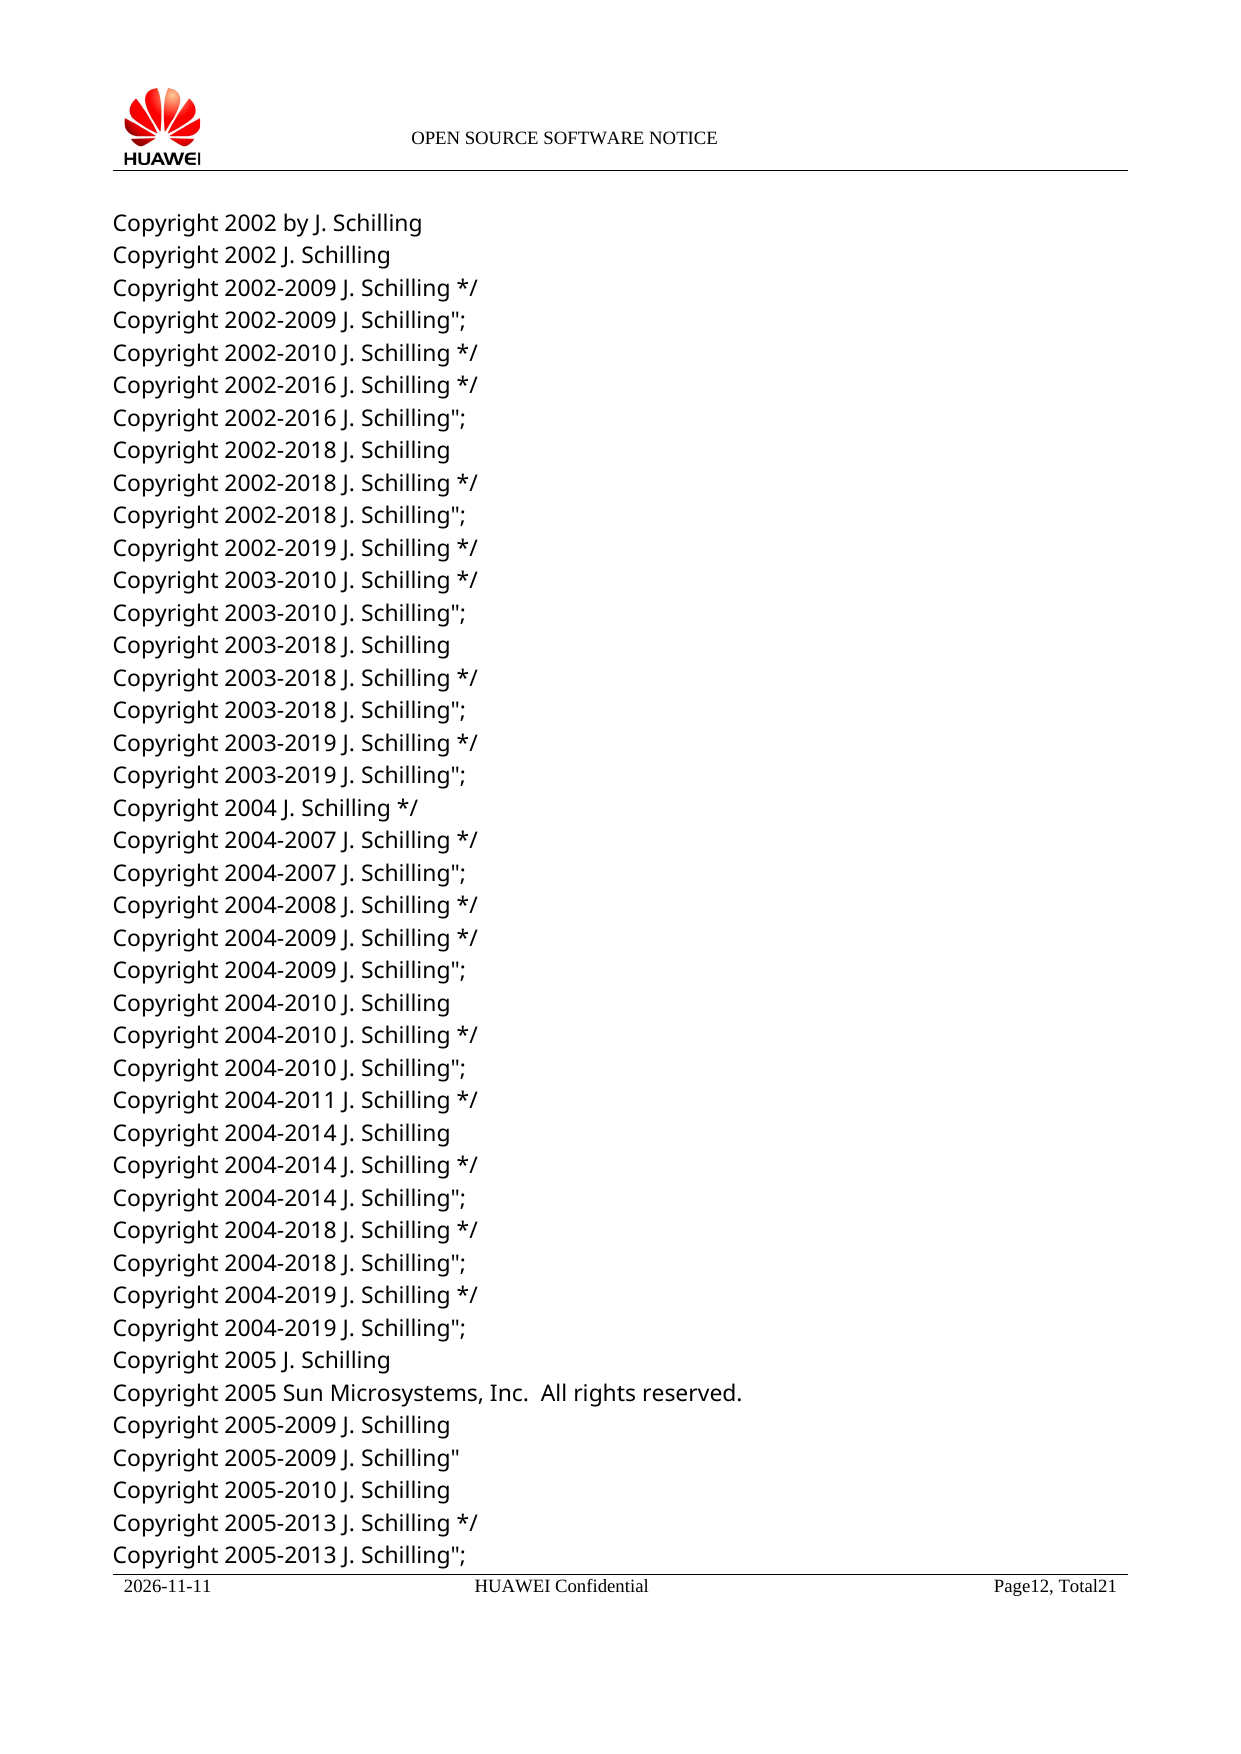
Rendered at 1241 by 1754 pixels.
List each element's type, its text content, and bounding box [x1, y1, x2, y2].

text Copyright 2004-2011 J. Schilling */ [112, 1084, 1128, 1116]
text Copyright 2004-2014 J. Schilling [112, 1116, 1128, 1149]
text Copyright 2002 by J. Schilling [112, 206, 1128, 239]
text Copyright 2005 J. Schilling [112, 1344, 1128, 1376]
text Copyright 2004-2019 J. Schilling"; [112, 1311, 1128, 1344]
text Copyright 2004-2019 J. Schilling */ [112, 1279, 1128, 1311]
text Copyright 2005-2010 J. Schilling [112, 1474, 1128, 1506]
text Copyright 2003-2010 J. Schilling */ [112, 564, 1128, 596]
text Copyright 2005-2013 J. Schilling"; [112, 1539, 1128, 1571]
text Copyright 2004-2008 J. Schilling */ [112, 889, 1128, 921]
text Copyright 2002-2009 J. Schilling */ [112, 271, 1128, 304]
text Copyright 2004-2014 J. Schilling */ [112, 1149, 1128, 1181]
text Copyright 2004-2009 J. Schilling */ [112, 921, 1128, 954]
text Copyright 2002-2018 J. Schilling */ [112, 466, 1128, 499]
text Copyright 2002-2010 J. Schilling */ [112, 336, 1128, 369]
text Copyright 2002-2016 J. Schilling"; [112, 401, 1128, 434]
text Copyright 2005-2013 J. Schilling */ [112, 1506, 1128, 1539]
text Copyright 2002-2018 J. Schilling"; [112, 499, 1128, 531]
text Copyright 2004-2007 J. Schilling"; [112, 856, 1128, 889]
text Copyright 2002-2019 J. Schilling */ [112, 531, 1128, 564]
text Copyright 2003-2018 J. Schilling */ [112, 661, 1128, 694]
text Copyright 2003-2019 J. Schilling */ [112, 726, 1128, 759]
text Copyright 2004-2007 J. Schilling */ [112, 824, 1128, 856]
text Copyright 2004-2010 J. Schilling [112, 986, 1128, 1019]
text Copyright 2005 Sun Microsystems, Inc. All rights reserved. [112, 1376, 1128, 1409]
text Copyright 2004-2009 J. Schilling"; [112, 954, 1128, 986]
text Copyright 2002-2009 J. Schilling"; [112, 304, 1128, 336]
text Copyright 2004-2018 J. Schilling */ [112, 1214, 1128, 1246]
text Copyright 2005-2009 J. Schilling [112, 1409, 1128, 1441]
text Copyright 2005-2009 J. Schilling" [112, 1441, 1128, 1474]
text Copyright 2003-2018 J. Schilling [112, 629, 1128, 661]
text Copyright 2002 J. Schilling [112, 239, 1128, 271]
text Copyright 2004 J. Schilling */ [112, 791, 1128, 824]
text Copyright 2003-2010 J. Schilling"; [112, 596, 1128, 629]
text Copyright 2004-2010 J. Schilling */ [112, 1019, 1128, 1051]
text Copyright 2002-2018 J. Schilling [112, 434, 1128, 466]
text Copyright 2003-2018 J. Schilling"; [112, 694, 1128, 726]
text Copyright 2004-2014 J. Schilling"; [112, 1181, 1128, 1214]
picture [124, 88, 201, 165]
text Copyright 2002-2016 J. Schilling */ [112, 369, 1128, 401]
text Copyright 2004-2010 J. Schilling"; [112, 1051, 1128, 1084]
text Copyright 2004-2018 J. Schilling"; [112, 1246, 1128, 1279]
text Copyright 2003-2019 J. Schilling"; [112, 759, 1128, 791]
